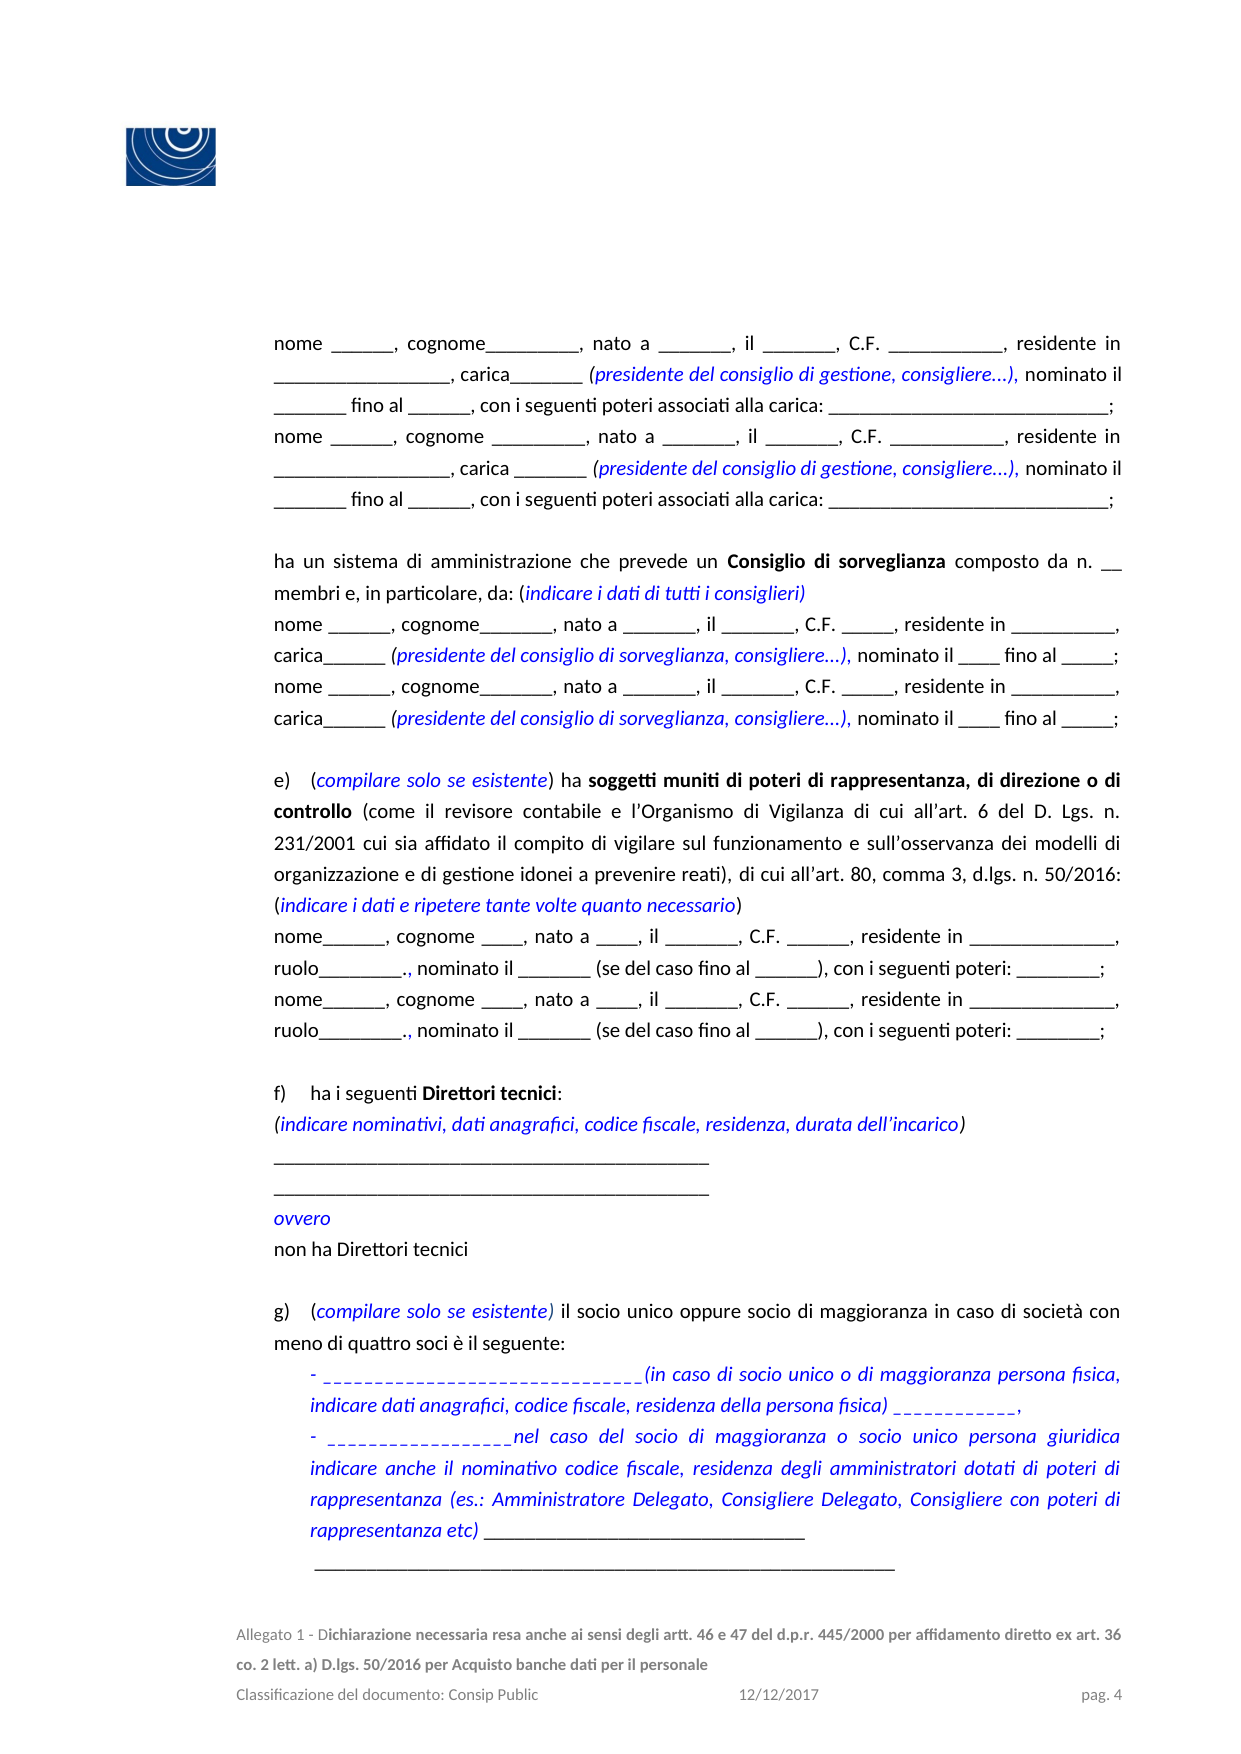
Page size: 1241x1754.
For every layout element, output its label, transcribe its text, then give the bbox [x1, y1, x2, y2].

list - __________________nel caso del socio di maggioranza o socio unico persona giuridica indicare anche il nominativo codice fiscale, residenza degli amministratori dotati di poteri di rappresentanza (es.: Amministratore Delegato, Consigliere Delegato, Consigliere con poteri di rappresentanza etc) _______________________________ [310, 1419, 1122, 1544]
list __________________________________________ [274, 1137, 1122, 1169]
list (indicare nominativi, dati anagrafici, codice fiscale, residenza, durata dell’incarico) [274, 1106, 1122, 1137]
text ha un sistema di amministrazione che prevede un Consiglio di sorveglianza composto da n. __ membri e, in particolare, da: (indicare i dati di tutti i consiglieri) [274, 544, 1122, 606]
picture [0, 0, 216, 185]
text g) (compilare solo se esistente) il socio unico oppure socio di maggioranza in caso di società con meno di quattro soci è il seguente: [274, 1294, 1122, 1356]
text nome______, cognome ____, nato a ____, il _______, C.F. ______, residente in ______________, ruolo________., nominato il _______ (se del caso fino al ______), con i seguenti poteri: ________; [274, 981, 1122, 1044]
text e) (compilare solo se esistente) ha soggetti muniti di poteri di rappresentanza, di direzione o di controllo (come il revisore contabile e l’Organismo di Vigilanza di cui all’art. 6 del D. Lgs. n. 231/2001 cui sia affidato il compito di vigilare sul funzionamento e sull’osservanza dei modelli di organizzazione e di gestione idonei a prevenire reati), di cui all’art. 80, comma 3, d.lgs. n. 50/2016: (indicare i dati e ripetere tante volte quanto necessario) [274, 762, 1122, 919]
list nome ______, cognome_______, nato a _______, il _______, C.F. _____, residente in __________, carica______ (presidente del consiglio di sorveglianza, consigliere...), nominato il ____ fino al _____; [274, 606, 1122, 669]
list - _______________________________(in caso di socio unico o di maggioranza persona fisica, indicare dati anagrafici, codice fiscale, residenza della persona fisica) ____________, [310, 1356, 1122, 1419]
list __________________________________________ [274, 1169, 1122, 1200]
list ovvero [274, 1200, 1122, 1231]
list f) ha i seguenti Direttori tecnici: [236, 1075, 1122, 1106]
list ________________________________________________________ [310, 1544, 1122, 1575]
list nome ______, cognome_________, nato a _______, il _______, C.F. ___________, residente in _________________, carica_______ (presidente del consiglio di gestione, consigliere...), nominato il _______ fino al ______, con i seguenti poteri associati alla carica: ___________________________; [274, 325, 1122, 419]
list nome ______, cognome_______, nato a _______, il _______, C.F. _____, residente in __________, carica______ (presidente del consiglio di sorveglianza, consigliere...), nominato il ____ fino al _____; [274, 669, 1122, 731]
list non ha Direttori tecnici [274, 1231, 1122, 1262]
text nome______, cognome ____, nato a ____, il _______, C.F. ______, residente in ______________, ruolo________., nominato il _______ (se del caso fino al ______), con i seguenti poteri: ________; [274, 919, 1122, 981]
text nome ______, cognome _________, nato a _______, il _______, C.F. ___________, residente in _________________, carica _______ (presidente del consiglio di gestione, consigliere...), nominato il _______ fino al ______, con i seguenti poteri associati alla carica: ___________________________; [274, 419, 1122, 512]
